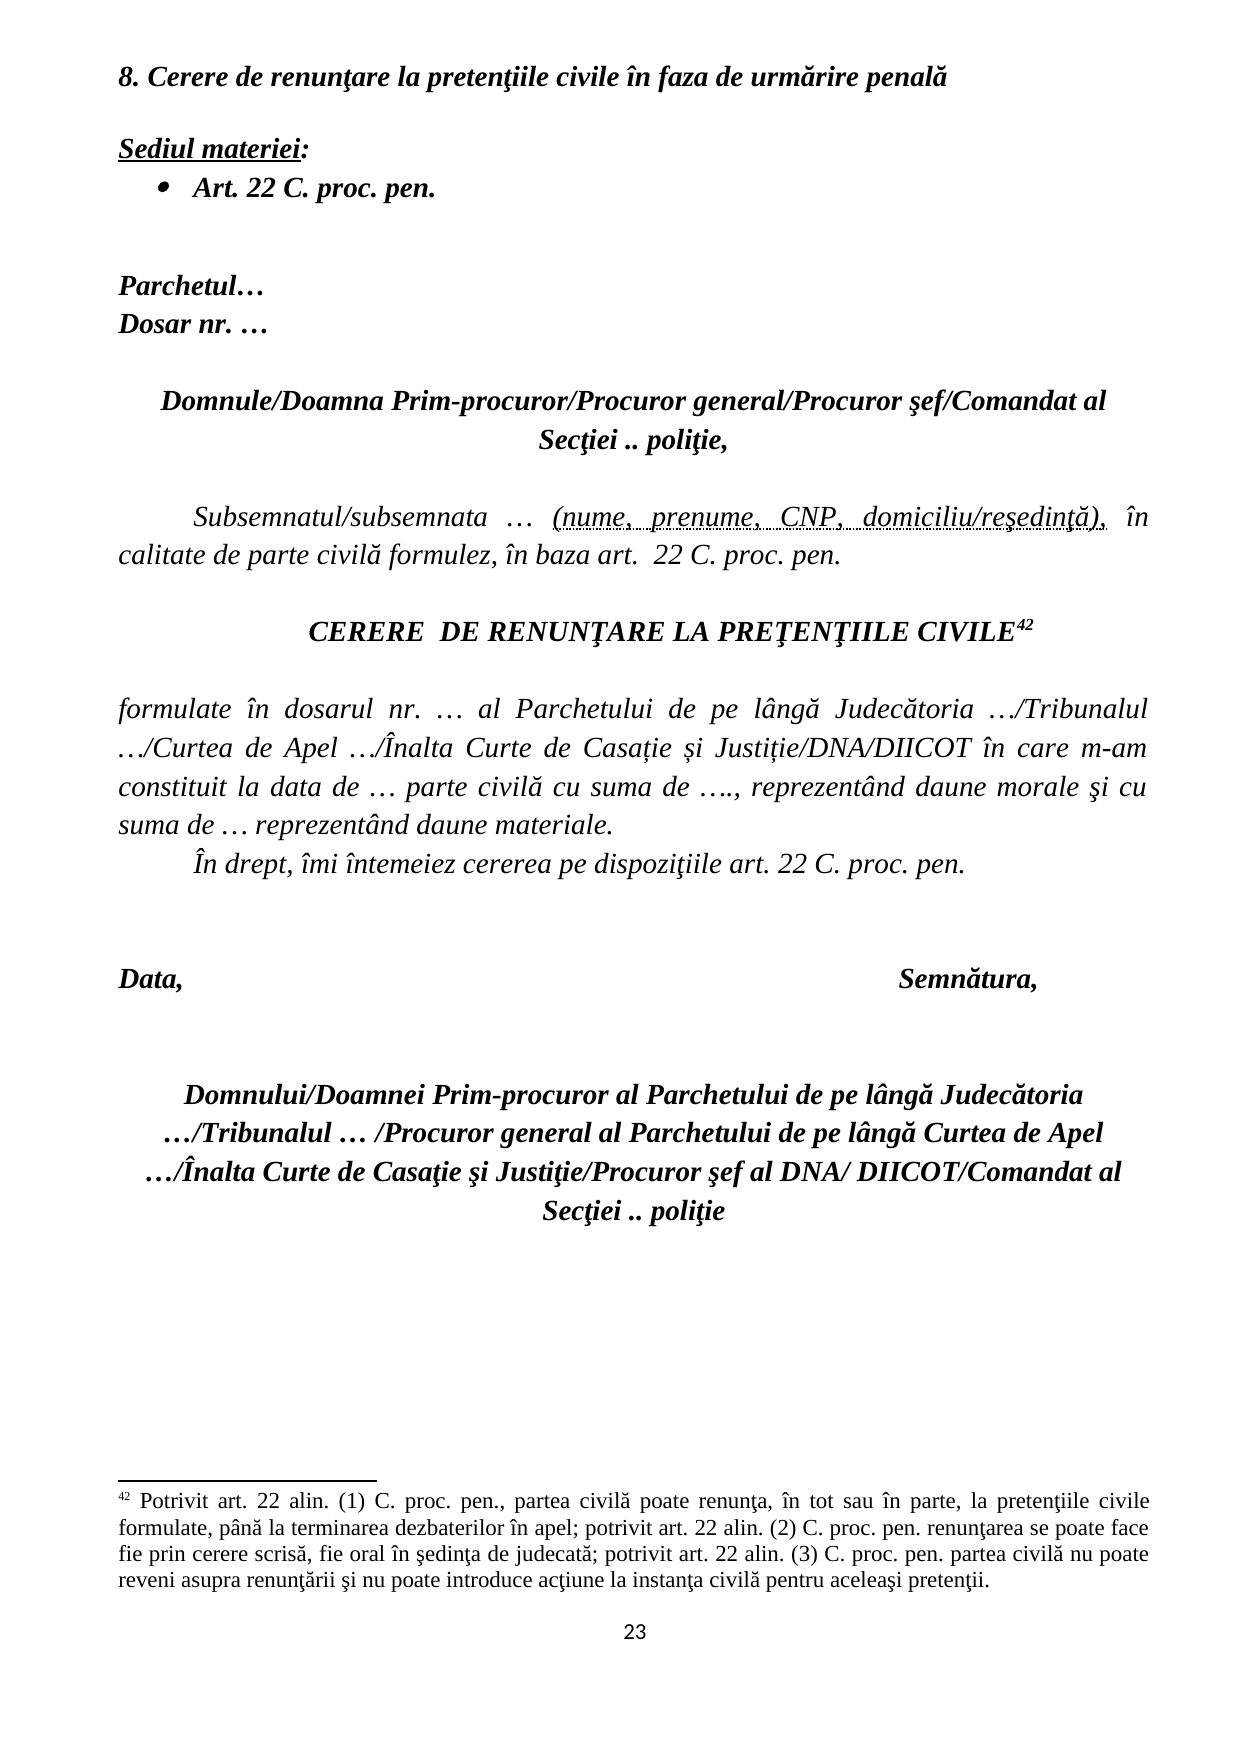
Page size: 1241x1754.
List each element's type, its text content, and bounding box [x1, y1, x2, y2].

text În drept, îmi întemeiez cererea pe dispoziţiile art. . proc. pen. [118, 846, 1152, 879]
text Domnului/Doamnei Prim-procuror al Parchetului de pe lângă Judecătoria …/Tribunalul … /Procuror general al Parchetului de pe lângă Curtea de Apel …/Înalta Curte de Casaţie şi Justiţie/Procuror şef al DNA/ DIICOT/Comandat al Secţiei .. poliţie [118, 1077, 1152, 1226]
text formulate în dosarul nr. … al Parchetului de pe lângă Judecătoria …/Tribunalul …/Curtea de Apel …/Înalta Curte de Casație și Justiție/DNA/DIICOT în care m-am constituit la data de … parte civilă cu suma de …., reprezentând daune morale şi cu suma de … reprezentând daune materiale. [118, 692, 1152, 841]
text CERERE DE RENUNŢARE LA PREŢENŢIILE CIVILE [118, 614, 1152, 648]
list Art. . proc. pen. [156, 170, 1152, 203]
text Dosar nr. … [118, 306, 1152, 340]
text Subsemnatul/subsemnata … (nume, prenume, CNP, domiciliu/reşedinţă), în calitate de parte civilă formulez, în baza art. . proc. pen. [118, 499, 1152, 571]
text Data, Semnătura, [118, 961, 1152, 995]
text Sediul materiei: [118, 131, 1152, 165]
text Domnule/Doamna Prim-procuror/Procuror general/Procuror şef/Comandat al Secţiei .. poliţie, [118, 383, 1152, 455]
subtitle 8. Cerere de renunţare la pretenţiile civile în faza de urmărire penală [118, 59, 1152, 93]
text Parchetul… [118, 268, 1152, 301]
